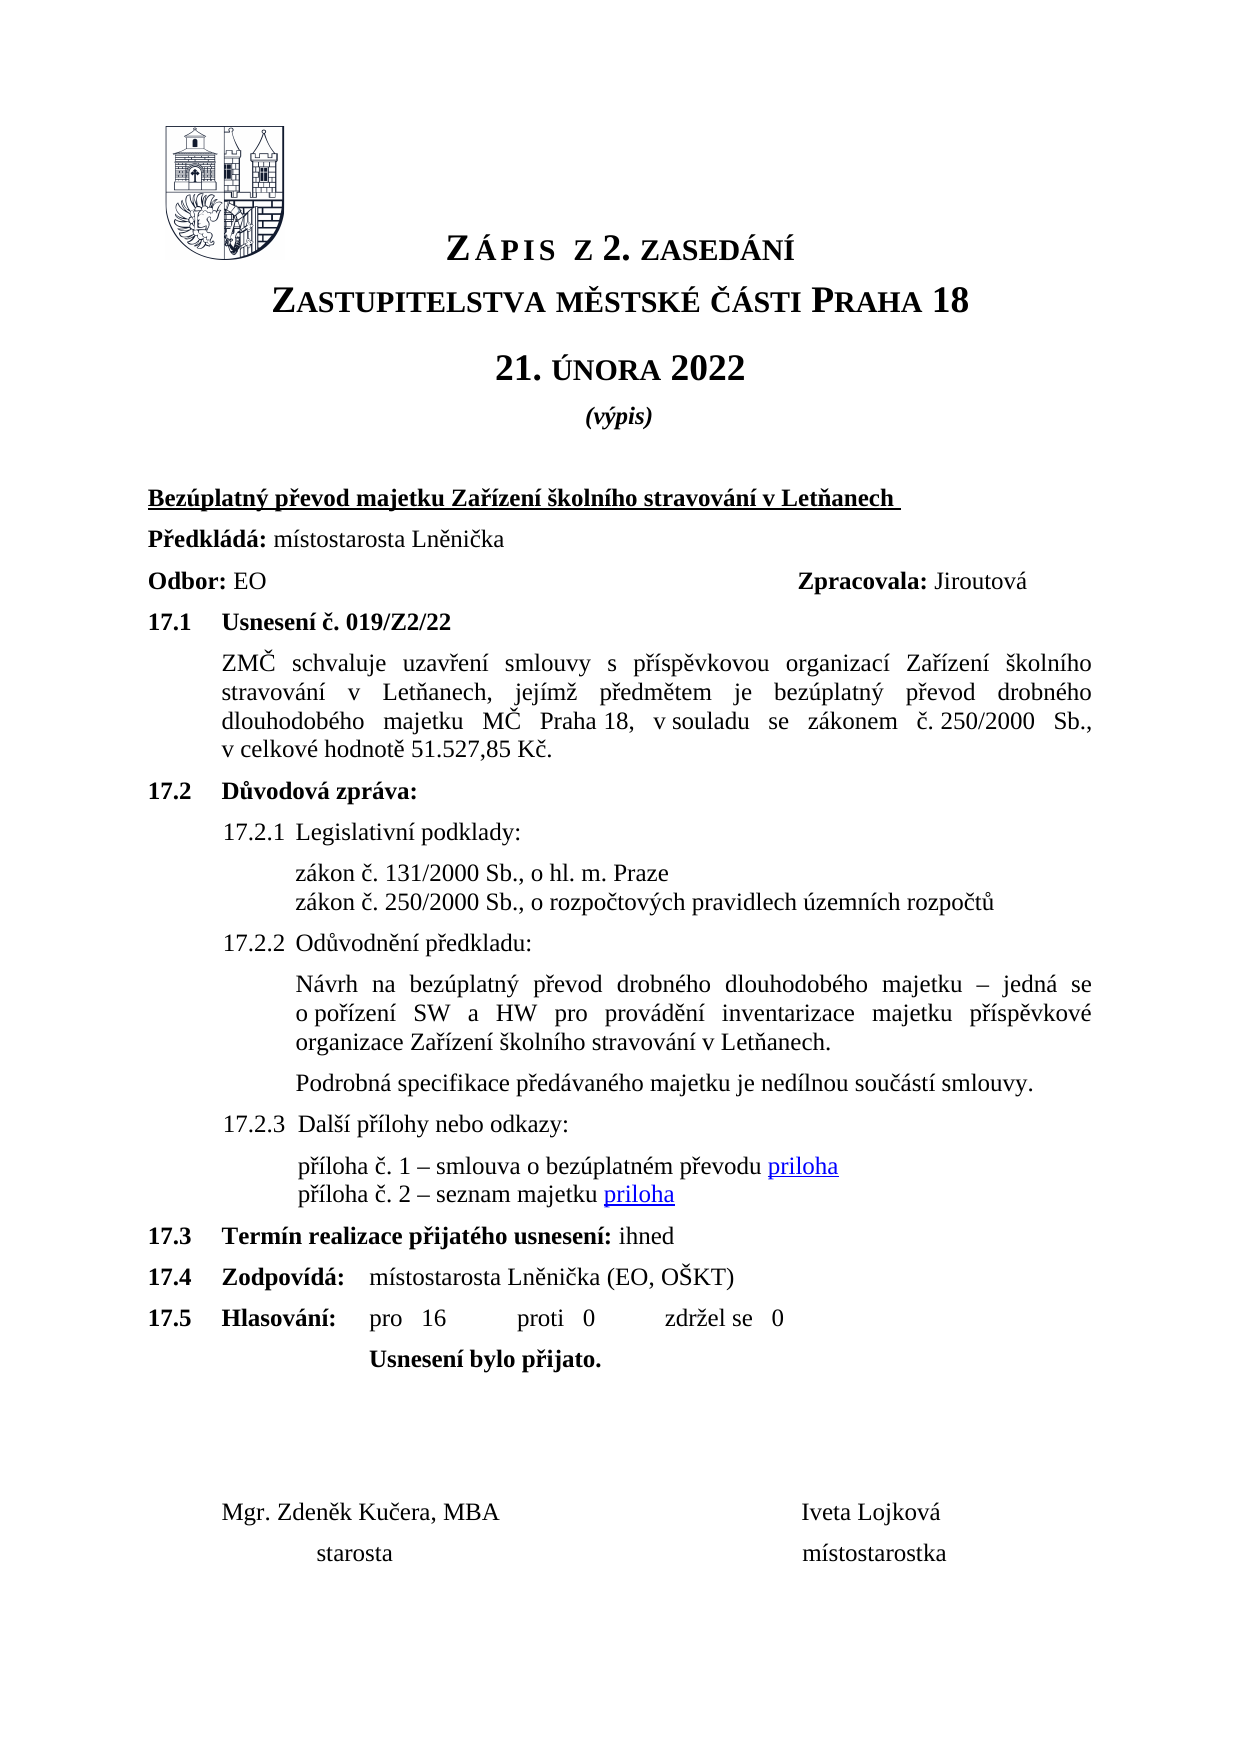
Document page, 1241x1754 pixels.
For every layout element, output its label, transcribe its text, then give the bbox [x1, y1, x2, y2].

text zákon č. 131/2000 Sb., o hl. m. Praze [251, 858, 1093, 887]
text (výpis) [148, 401, 1093, 429]
picture [165, 126, 285, 260]
text Usnesení bylo přijato. [295, 1344, 1093, 1373]
text 17.2.1 Legislativní podklady: [223, 817, 1093, 846]
text 17.2.2 Odůvodnění předkladu: [223, 928, 1093, 957]
text Předkládá: místostarosta Lněnička [148, 524, 1093, 553]
text ZMČ schvaluje uzavření smlouvy s příspěvkovou organizací Zařízení školního stravování v Letňanech, jejímž předmětem je bezúplatný převod drobného dlouhodobého majetku MČ Praha 18, v souladu se zákonem č. 250/2000 Sb., v celkové hodnotě 51.527,85 Kč. [221, 648, 1093, 763]
text Mgr. Zdeněk Kučera, MBA Iveta Lojková [148, 1497, 1093, 1526]
text příloha č. 2 – seznam majetku priloha [298, 1179, 1093, 1208]
text 17.5 Hlasování: pro 16 proti 0 zdržel se 0 [148, 1303, 1093, 1332]
text Odbor: EO Zpracovala: Jiroutová [148, 566, 1093, 594]
subtitle Zápis z 2. zasedání [302, 226, 1093, 269]
subtitle Zastupitelstva městské části Praha 18 [148, 277, 1093, 320]
text příloha č. 1 – smlouva o bezúplatném převodu priloha [298, 1151, 1093, 1179]
text starosta místostarostka [148, 1538, 1093, 1567]
text Podrobná specifikace předávaného majetku je nedílnou součástí smlouvy. [295, 1068, 1093, 1097]
text zákon č. 250/2000 Sb., o rozpočtových pravidlech územních rozpočtů [251, 887, 1093, 916]
text Návrh na bezúplatný převod drobného dlouhodobého majetku – jedná se o pořízení SW a HW pro provádění inventarizace majetku příspěvkové organizace Zařízení školního stravování v Letňanech. [295, 969, 1093, 1056]
text Bezúplatný převod majetku Zařízení školního stravování v Letňanech [148, 483, 1093, 512]
subtitle 21. února 2022 [148, 345, 1093, 388]
text 17.2.3 Další přílohy nebo odkazy: [148, 1109, 1093, 1138]
text 17.2 Důvodová zpráva: [148, 776, 1093, 804]
text 17.4 Zodpovídá: místostarosta Lněnička (EO, OŠKT) [148, 1262, 1093, 1291]
text 17.3 Termín realizace přijatého usnesení: ihned [148, 1221, 1093, 1249]
text 17.1 Usnesení č. 019/Z2/22 [148, 607, 1093, 636]
